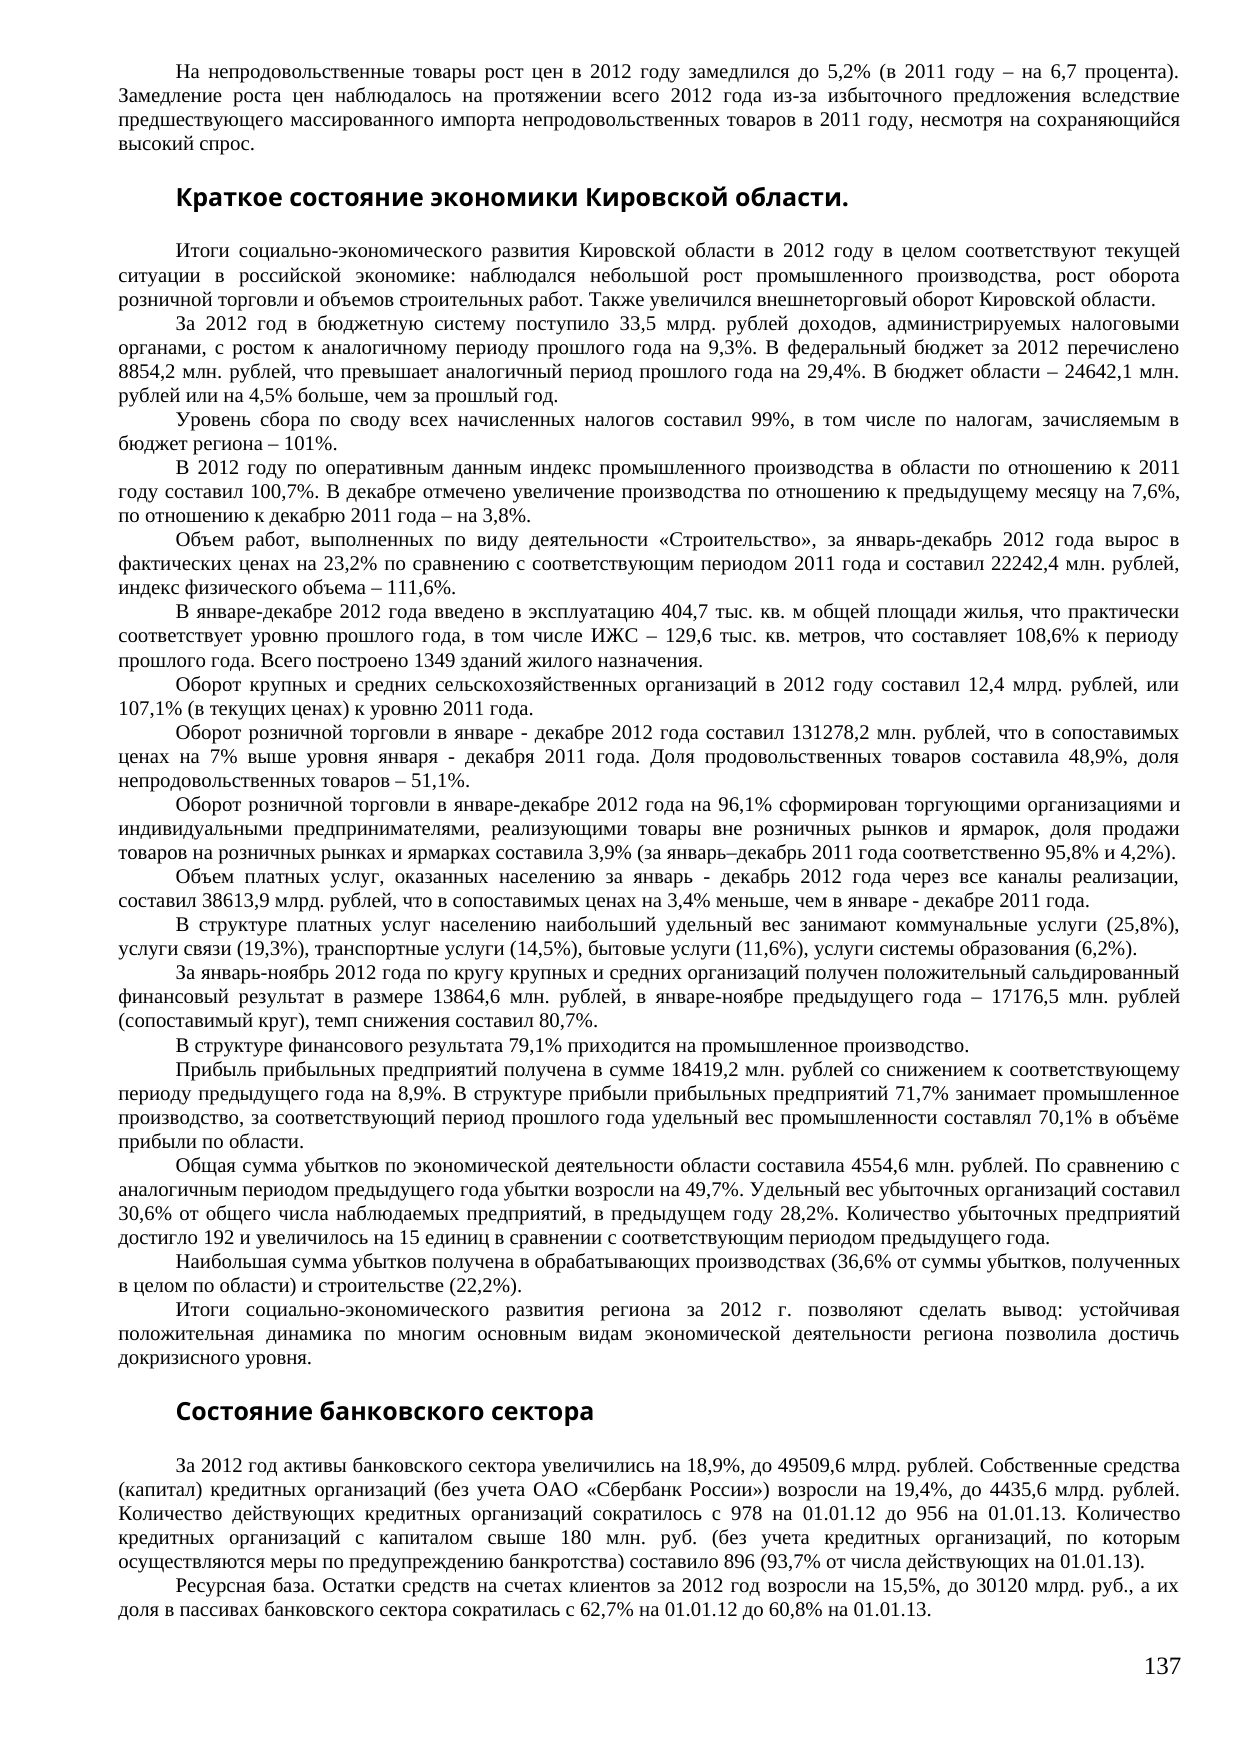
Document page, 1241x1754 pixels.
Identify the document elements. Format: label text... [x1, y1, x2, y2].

text Состояние банковского сектора [130, 1393, 1181, 1427]
text Общая сумма убытков по экономической деятельности области составила 4554,6 млн. рублей. По сравнению с аналогичным периодом предыдущего года убытки возросли на 49,7%. Удельный вес убыточных организаций составил 30,6% от общего числа наблюдаемых предприятий, в предыдущем году 28,2%. Количество убыточных предприятий достигло 192 и увеличилось на 15 единиц в сравнении с соответствующим периодом предыдущего года. [118, 1153, 1181, 1249]
text В январе-декабре 2012 года введено в эксплуатацию 404,7 тыс. кв. м общей площади жилья, что практически соответствует уровню прошлого года, в том числе ИЖС – 129,6 тыс. кв. метров, что составляет 108,6% к периоду прошлого года. Всего построено 1349 зданий жилого назначения. [118, 599, 1181, 672]
text За 2012 год в бюджетную систему поступило 33,5 млрд. рублей доходов, администрируемых налоговыми органами, с ростом к аналогичному периоду прошлого года на 9,3%. В федеральный бюджет за 2012 перечислено 8854,2 млн. рублей, что превышает аналогичный период прошлого года на 29,4%. В бюджет области – 24642,1 млн. рублей или на 4,5% больше, чем за прошлый год. [118, 311, 1181, 407]
text Оборот розничной торговли в январе-декабре 2012 года на 96,1% сформирован торгующими организациями и индивидуальными предпринимателями, реализующими товары вне розничных рынков и ярмарок, доля продажи товаров на розничных рынках и ярмарках составила 3,9% (за январь–декабрь 2011 года соответственно 95,8% и 4,2%). [118, 792, 1181, 864]
text Ресурсная база. Остатки средств на счетах клиентов за 2012 год возросли на 15,5%, до 30120 млрд. руб., а их доля в пассивах банковского сектора сократилась с 62,7% на 01.01.12 до 60,8% на 01.01.13. [118, 1573, 1181, 1621]
text Итоги социально-экономического развития региона за . позволяют сделать вывод: устойчивая положительная динамика по многим основным видам экономической деятельности региона позволила достичь докризисного уровня. [118, 1297, 1181, 1369]
text Уровень сбора по своду всех начисленных налогов составил 99%, в том числе по налогам, зачисляемым в бюджет региона – 101%. [118, 407, 1181, 455]
text Наибольшая сумма убытков получена в обрабатывающих производствах (36,6% от суммы убытков, полученных в целом по области) и строительстве (22,2%). [118, 1249, 1181, 1297]
text Оборот крупных и средних сельскохозяйственных организаций в 2012 году составил 12,4 млрд. рублей, или 107,1% (в текущих ценах) к уровню 2011 года. [118, 672, 1181, 720]
text В структуре платных услуг населению наибольший удельный вес занимают коммунальные услуги (25,8%), услуги связи (19,3%), транспортные услуги (14,5%), бытовые услуги (11,6%), услуги системы образования (6,2%). [118, 912, 1181, 960]
text На непродовольственные товары рост цен в 2012 году замедлился до 5,2% (в 2011 году – на 6,7 процента). Замедление роста цен наблюдалось на протяжении всего 2012 года из-за избыточного предложения вследствие предшествующего массированного импорта непродовольственных товаров в 2011 году, несмотря на сохраняющийся высокий спрос. [118, 59, 1181, 155]
text За 2012 год активы банковского сектора увеличились на 18,9%, до 49509,6 млрд. рублей. Собственные средства (капитал) кредитных организаций (без учета ОАО «Сбербанк России») возросли на 19,4%, до 4435,6 млрд. рублей. Количество действующих кредитных организаций сократилось с 978 на 01.01.12 до 956 на 01.01.13. Количество кредитных организаций с капиталом свыше 180 млн. руб. (без учета кредитных организаций, по которым осуществляются меры по предупреждению банкротства) составило 896 (93,7% от числа действующих на 01.01.13). [118, 1452, 1181, 1573]
text Объем работ, выполненных по виду деятельности «Строительство», за январь-декабрь 2012 года вырос в фактических ценах на 23,2% по сравнению с соответствующим периодом 2011 года и составил 22242,4 млн. рублей, индекс физического объема – 111,6%. [118, 527, 1181, 599]
text Итоги социально-экономического развития Кировской области в 2012 году в целом соответствуют текущей ситуации в российской экономике: наблюдался небольшой рост промышленного производства, рост оборота розничной торговли и объемов строительных работ. Также увеличился внешнеторговый оборот Кировской области. [118, 238, 1181, 311]
text Объем платных услуг, оказанных населению за январь - декабрь 2012 года через все каналы реализации, составил 38613,9 млрд. рублей, что в сопоставимых ценах на 3,4% меньше, чем в январе - декабре 2011 года. [118, 864, 1181, 912]
text Прибыль прибыльных предприятий получена в сумме 18419,2 млн. рублей со снижением к соответствующему периоду предыдущего года на 8,9%. В структуре прибыли прибыльных предприятий 71,7% занимает промышленное производство, за соответствующий период прошлого года удельный вес промышленности составлял 70,1% в объёме прибыли по области. [118, 1057, 1181, 1153]
text В структуре финансового результата 79,1% приходится на промышленное производство. [118, 1032, 1181, 1057]
text За январь-ноябрь 2012 года по кругу крупных и средних организаций получен положительный сальдированный финансовый результат в размере 13864,6 млн. рублей, в январе-ноябре предыдущего года – 17176,5 млн. рублей (сопоставимый круг), темп снижения составил 80,7%. [118, 960, 1181, 1032]
text Оборот розничной торговли в январе - декабре 2012 года составил 131278,2 млн. рублей, что в сопоставимых ценах на 7% выше уровня января - декабря 2011 года. Доля продовольственных товаров составила 48,9%, доля непродовольственных товаров – 51,1%. [118, 720, 1181, 792]
text Краткое состояние экономики Кировской области. [130, 179, 1181, 213]
text В 2012 году по оперативным данным индекс промышленного производства в области по отношению к 2011 году составил 100,7%. В декабре отмечено увеличение производства по отношению к предыдущему месяцу на 7,6%, по отношению к декабрю 2011 года – на 3,8%. [118, 455, 1181, 527]
